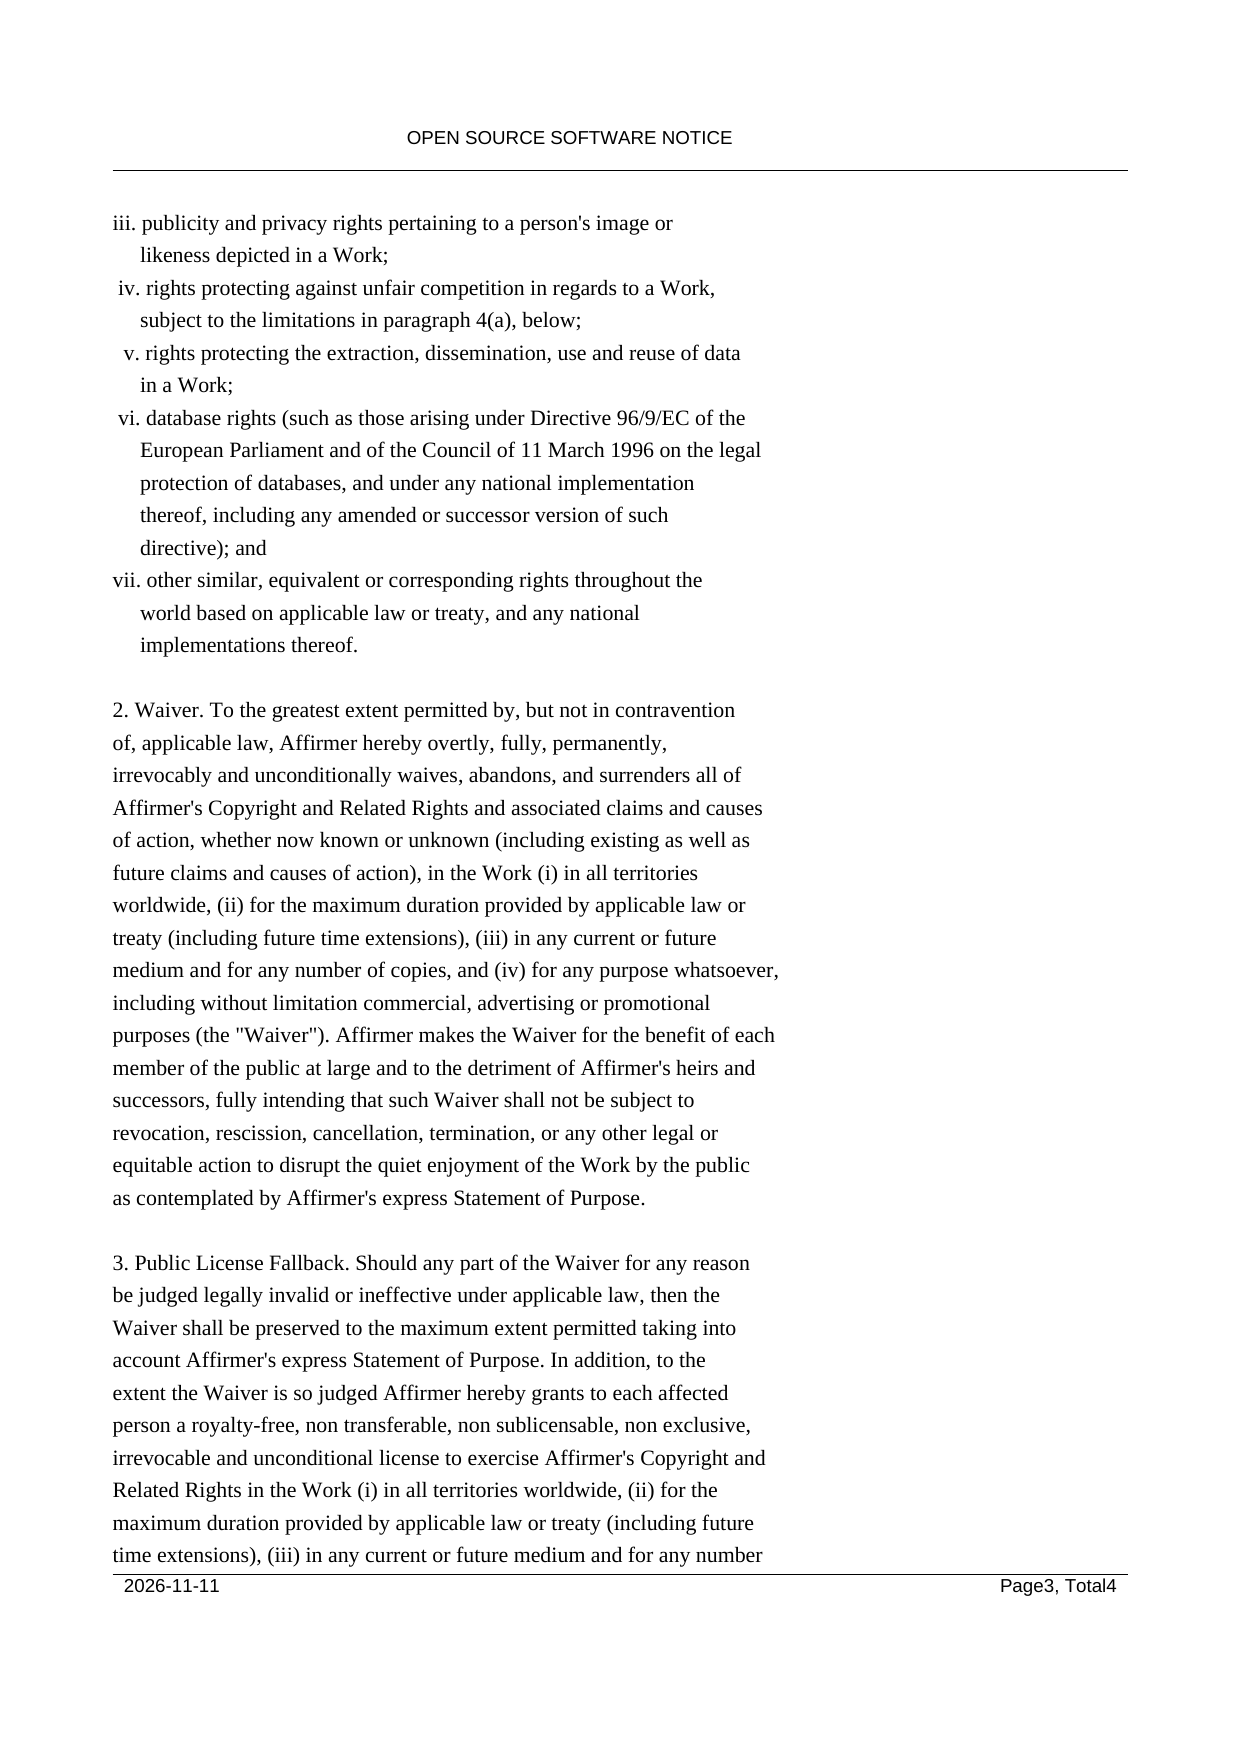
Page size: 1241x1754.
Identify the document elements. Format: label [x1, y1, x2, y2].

text [112, 206, 1128, 1571]
